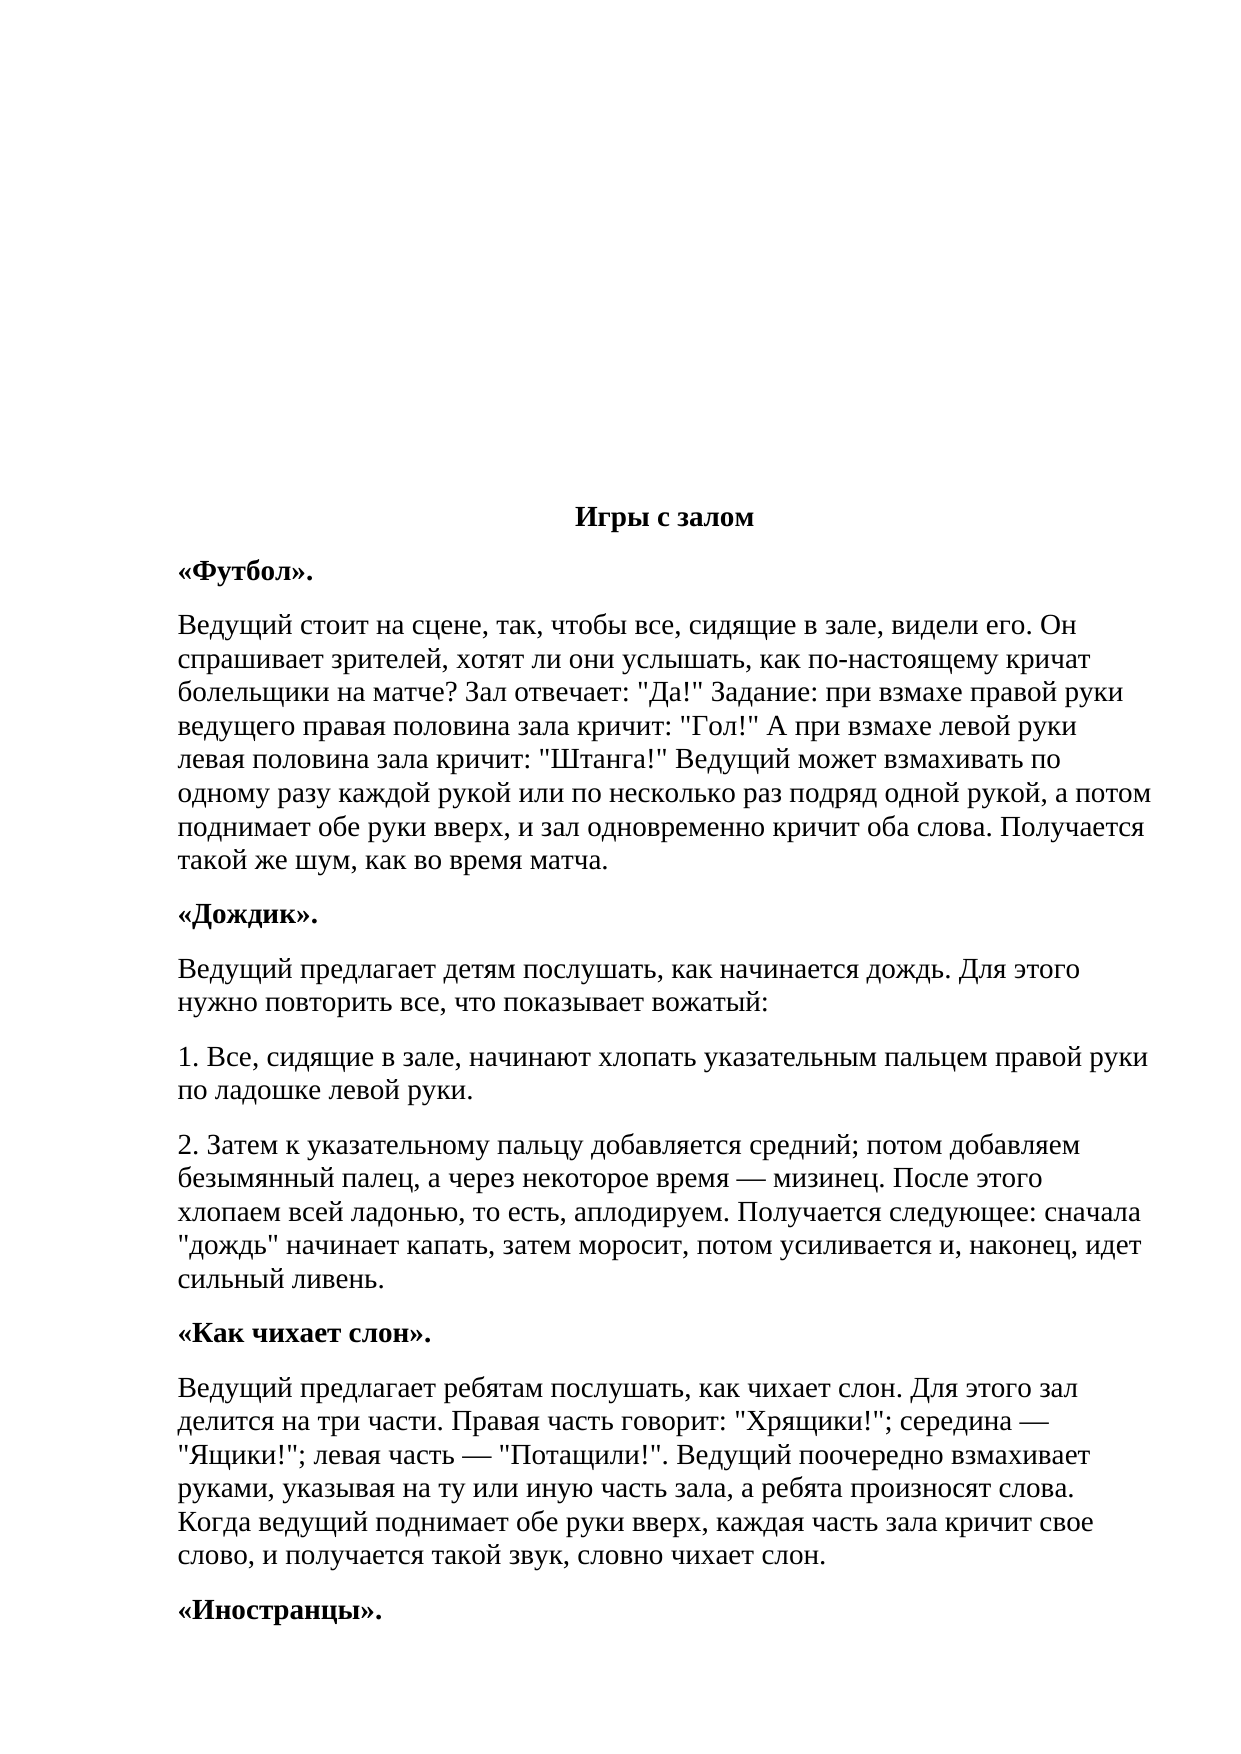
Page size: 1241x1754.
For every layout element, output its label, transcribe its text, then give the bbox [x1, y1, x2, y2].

text 2. Затем к указательному пальцу добавляется средний; потом добавляем безымянный палец, а через некоторое время — мизинец. После этого хлопаем всей ладонью, то есть, аплодируем. Получается следующее: сначала "дождь" начинает капать, затем моросит, потом усиливается и, наконец, идет сильный ливень. [177, 1127, 1152, 1294]
text Ведущий стоит на сцене, так, чтобы все, сидящие в зале, видели его. Он спрашивает зрителей, хотят ли они услышать, как по-настоящему кричат болельщики на матче? Зал отвечает: "Да!" Задание: при взмахе правой руки ведущего правая половина зала кричит: "Гол!" А при взмахе левой руки левая половина зала кричит: "Штанга!" Ведущий может взмахивать по одному разу каждой рукой или по несколько раз подряд одной рукой, а потом поднимает обе руки вверх, и зал одновременно кричит оба слова. Получается такой же шум, как во время матча. [177, 607, 1152, 876]
text 1. Все, сидящие в зале, начинают хлопать указательным пальцем правой руки по ладошке левой руки. [177, 1039, 1152, 1106]
text Ведущий предлагает детям послушать, как начинается дождь. Для этого нужно повторить все, что показывает вожатый: [177, 951, 1152, 1018]
text «Как чихает слон». [177, 1315, 1152, 1349]
text Ведущий предлагает ребятам послушать, как чихает слон. Для этого зал делится на три части. Правая часть говорит: "Хрящики!"; середина — "Ящики!"; левая часть — "Потащили!". Ведущий поочередно взмахивает руками, указывая на ту или иную часть зала, а ребята произносят слова. Когда ведущий поднимает обе руки вверх, каждая часть зала кричит свое слово, и получается такой звук, словно чихает слон. [177, 1370, 1152, 1571]
text Игры с залом [177, 499, 1152, 532]
text «Иностранцы». [177, 1592, 1152, 1625]
text «Дождик». [177, 897, 1152, 930]
text «Футбол». [177, 553, 1152, 587]
